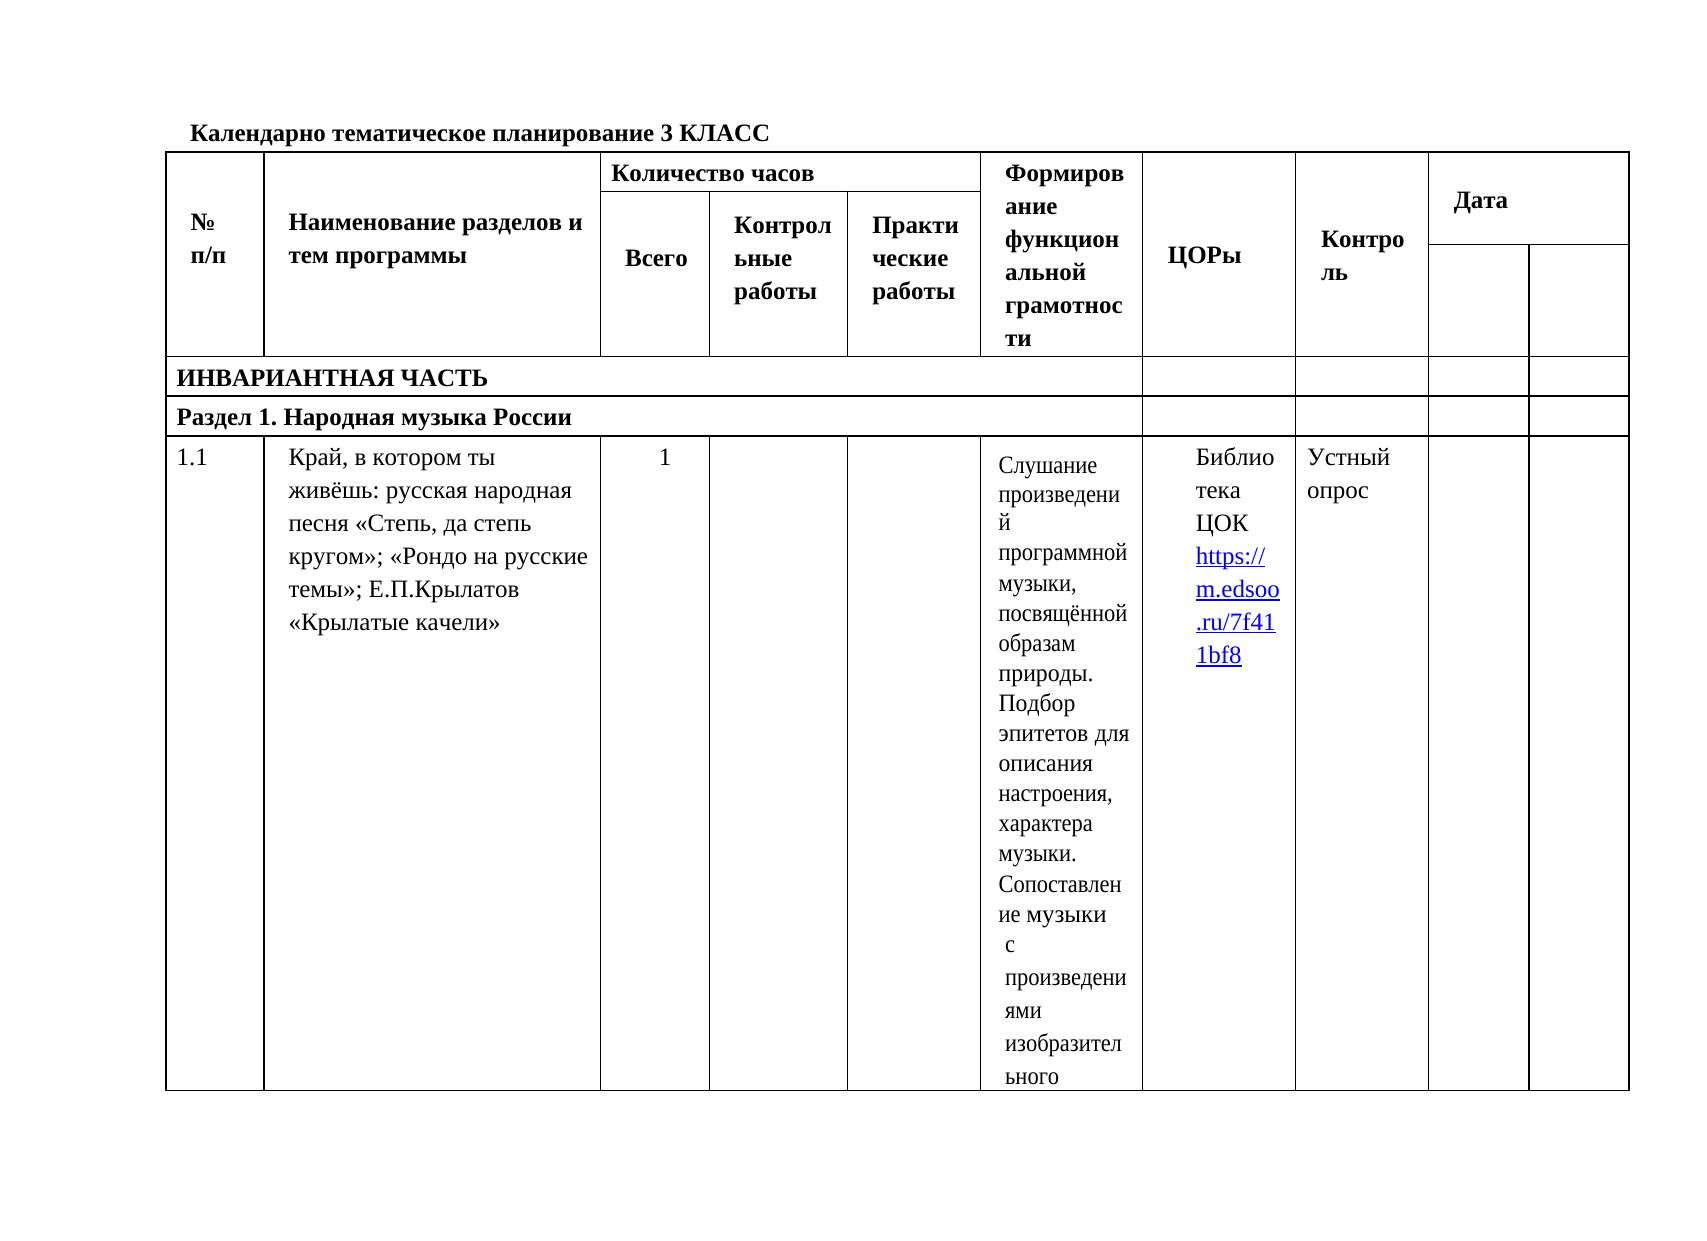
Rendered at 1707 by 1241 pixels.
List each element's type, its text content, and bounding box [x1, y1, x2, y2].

table_cell Устный опрос [1296, 437, 1428, 1090]
table_cell [1530, 437, 1628, 1090]
table_header ЦОРы [1143, 153, 1295, 356]
table_cell [1429, 357, 1528, 395]
table_cell [1143, 357, 1295, 395]
table_cell Контрольные работы [710, 192, 847, 356]
table_header № п/п [167, 153, 263, 356]
table_cell [1530, 357, 1628, 395]
table_cell [1296, 397, 1428, 435]
table_cell Всего [601, 192, 709, 356]
text Календарно тематическое планирование 3 КЛАСС [190, 118, 1618, 147]
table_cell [981, 437, 1142, 1090]
table_header Наименование разделов и тем программы [265, 153, 600, 356]
table_cell 1.1 [167, 437, 263, 1090]
table_cell Раздел 1. Народная музыка России [167, 397, 1142, 435]
table_cell [848, 437, 980, 1090]
table_cell [1429, 397, 1528, 435]
table_cell [1296, 357, 1428, 395]
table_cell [1143, 437, 1295, 1090]
table_cell [710, 437, 847, 1090]
table_header Контроль [1296, 153, 1428, 356]
table_cell Практические работы [848, 192, 980, 356]
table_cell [265, 437, 600, 1090]
table_cell [1530, 397, 1628, 435]
table_cell [1143, 397, 1295, 435]
table_cell 1 [601, 437, 709, 1090]
table_header Количество часов [601, 153, 980, 191]
table_header Дата [1429, 153, 1628, 244]
table_cell [1429, 437, 1528, 1090]
table_cell [1530, 245, 1628, 356]
table_cell ИНВАРИАНТНАЯ ЧАСТЬ [167, 357, 1142, 395]
table_cell [1429, 245, 1528, 356]
table_header Формирование функциональной грамотности [981, 153, 1142, 356]
